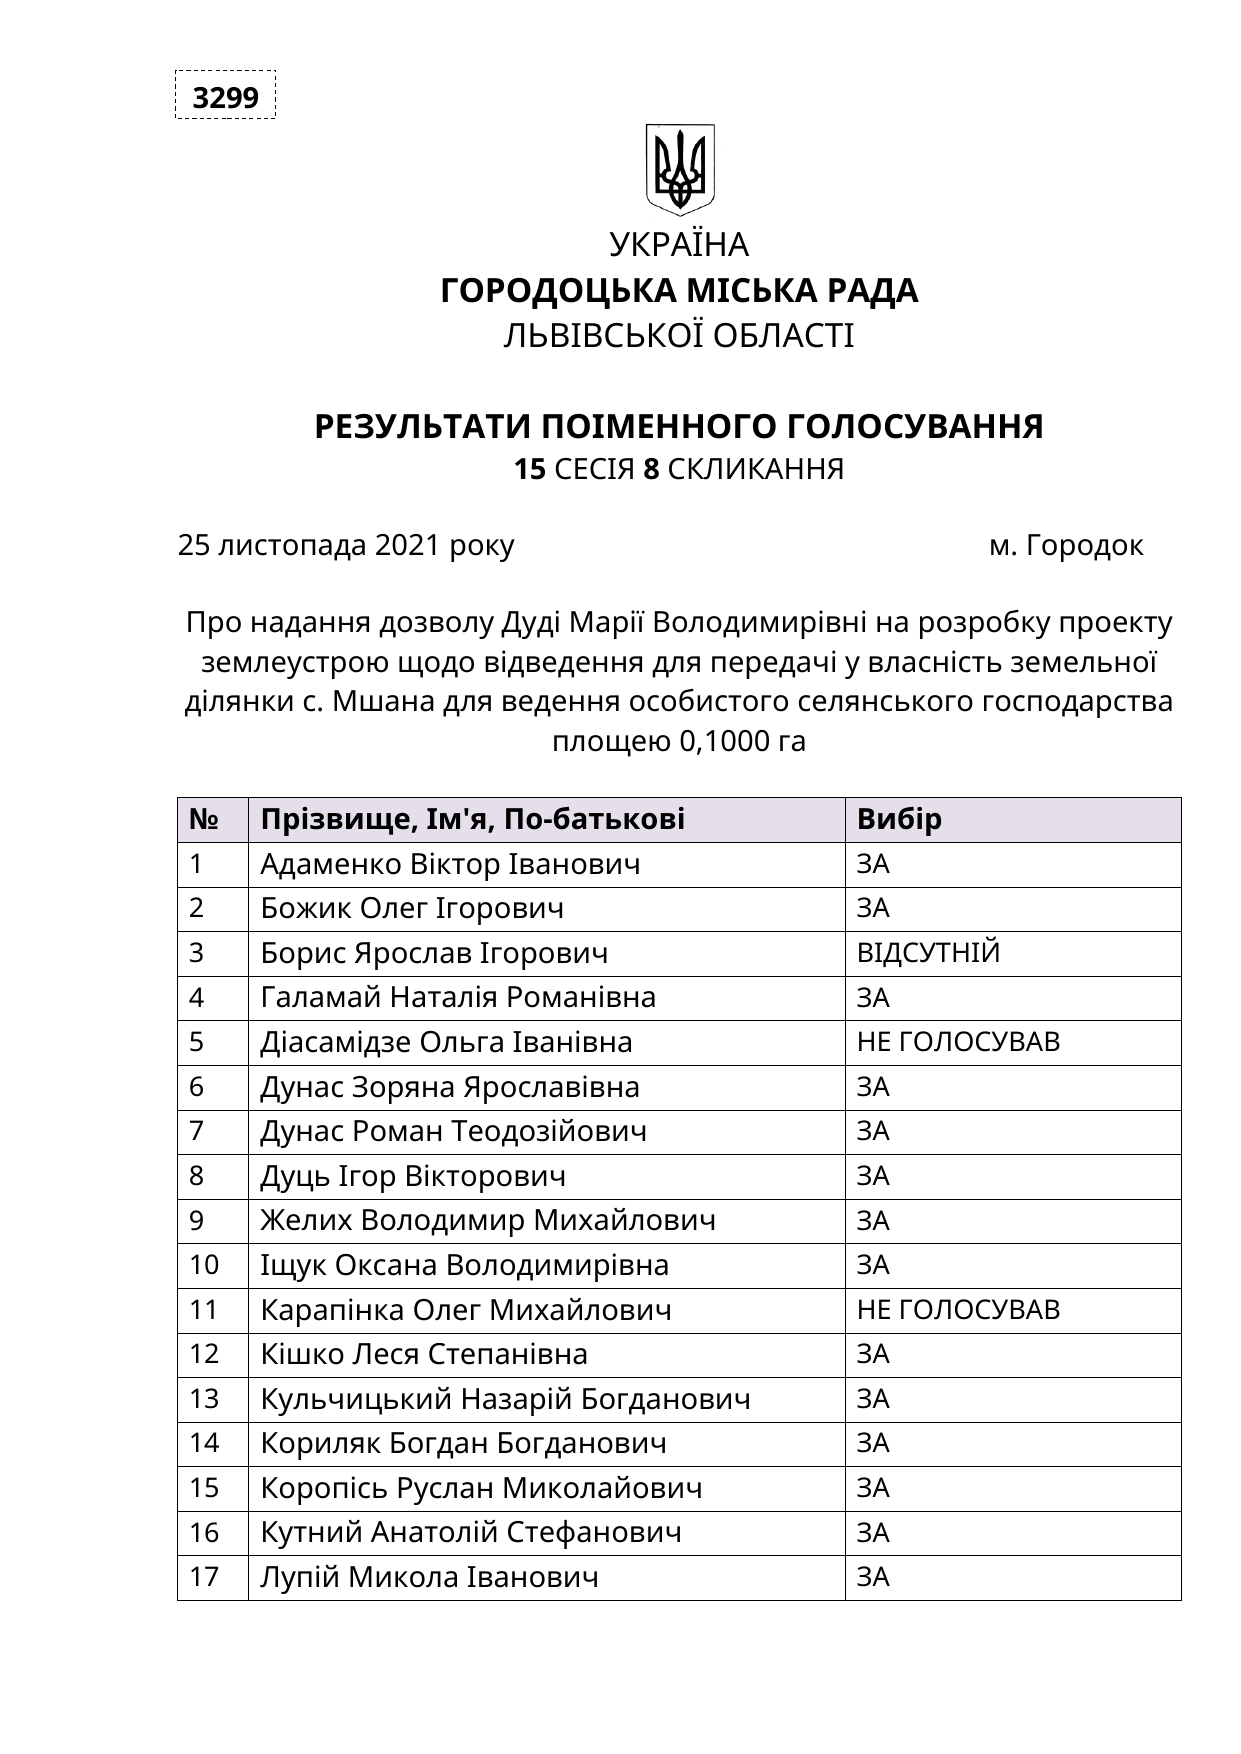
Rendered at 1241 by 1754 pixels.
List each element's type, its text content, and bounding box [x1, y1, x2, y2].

table_cell Кульчицький Назарій Богданович [249, 1378, 845, 1422]
table_cell Дунас Роман Теодозійович [249, 1111, 845, 1154]
table_cell ЗА [846, 1378, 1181, 1422]
table_cell 13 [178, 1378, 248, 1422]
table_cell 4 [178, 977, 248, 1020]
table_cell ЗА [846, 1512, 1181, 1555]
table_cell Желих Володимир Михайлович [249, 1200, 845, 1243]
table_cell Карапінка Олег Михайлович [249, 1289, 845, 1332]
table_cell 7 [178, 1111, 248, 1154]
table_cell ЗА [846, 1556, 1181, 1600]
table_cell ЗА [846, 843, 1181, 887]
table_cell 11 [178, 1289, 248, 1332]
table_cell Лупій Микола Іванович [249, 1556, 845, 1600]
table_cell Кішко Леся Степанівна [249, 1334, 845, 1377]
table_header № [178, 798, 248, 842]
table_cell НЕ ГОЛОСУВАВ [846, 1289, 1181, 1332]
table_cell 8 [178, 1155, 248, 1199]
text 15 СЕСІЯ 8 СКЛИКАННЯ [177, 448, 1181, 488]
table_cell 14 [178, 1423, 248, 1466]
picture [633, 118, 726, 221]
table_cell 3 [178, 932, 248, 976]
table_cell 10 [178, 1244, 248, 1288]
table_cell 15 [178, 1467, 248, 1511]
table_cell НЕ ГОЛОСУВАВ [846, 1021, 1181, 1065]
table_cell 1 [178, 843, 248, 887]
text ГОРОДОЦЬКА МІСЬКА РАДА [177, 266, 1181, 312]
table_cell 17 [178, 1556, 248, 1600]
table_cell ЗА [846, 1334, 1181, 1377]
table_cell 12 [178, 1334, 248, 1377]
table_cell Діасамідзе Ольга Іванівна [249, 1021, 845, 1065]
table_cell ВІДСУТНІЙ [846, 932, 1181, 976]
table_cell ЗА [846, 1423, 1181, 1466]
table_cell ЗА [846, 1111, 1181, 1154]
table_cell 9 [178, 1200, 248, 1243]
table_cell 2 [178, 888, 248, 931]
text ЛЬВІВСЬКОЇ ОБЛАСТІ [177, 312, 1181, 357]
table_cell Адаменко Віктор Іванович [249, 843, 845, 887]
table_cell ЗА [846, 1467, 1181, 1511]
table_cell ЗА [846, 1200, 1181, 1243]
table_cell ЗА [846, 977, 1181, 1020]
table_header Прізвище, Ім'я, По-батькові [249, 798, 845, 842]
table_cell 16 [178, 1512, 248, 1555]
table_cell Іщук Оксана Володимирівна [249, 1244, 845, 1288]
table_cell Борис Ярослав Ігорович [249, 932, 845, 976]
table_header Вибір [846, 798, 1181, 842]
table_cell ЗА [846, 1244, 1181, 1288]
table_cell ЗА [846, 888, 1181, 931]
table_cell Коропісь Руслан Миколайович [249, 1467, 845, 1511]
table_cell 6 [178, 1066, 248, 1109]
table_cell Кутний Анатолій Стефанович [249, 1512, 845, 1555]
table_cell ЗА [846, 1155, 1181, 1199]
table_cell ЗА [846, 1066, 1181, 1109]
text РЕЗУЛЬТАТИ ПОІМЕННОГО ГОЛОСУВАННЯ [177, 403, 1181, 448]
table_cell Дунас Зоряна Ярославівна [249, 1066, 845, 1109]
text УКРАЇНА [177, 221, 1181, 266]
table_cell Кориляк Богдан Богданович [249, 1423, 845, 1466]
table_cell 5 [178, 1021, 248, 1065]
text Про надання дозволу Дуді Марії Володимирівні на розробку проекту землеустрою щодо відведення для передачі у власність земельної ділянки с. Мшана для ведення особистого селянського господарства площею 0,1000 га [177, 601, 1181, 760]
table_cell Дуць Ігор Вікторович [249, 1155, 845, 1199]
table_cell Божик Олег Ігорович [249, 888, 845, 931]
text 25 листопада 2021 року м. Городок [177, 525, 1181, 564]
table_cell Галамай Наталія Романівна [249, 977, 845, 1020]
